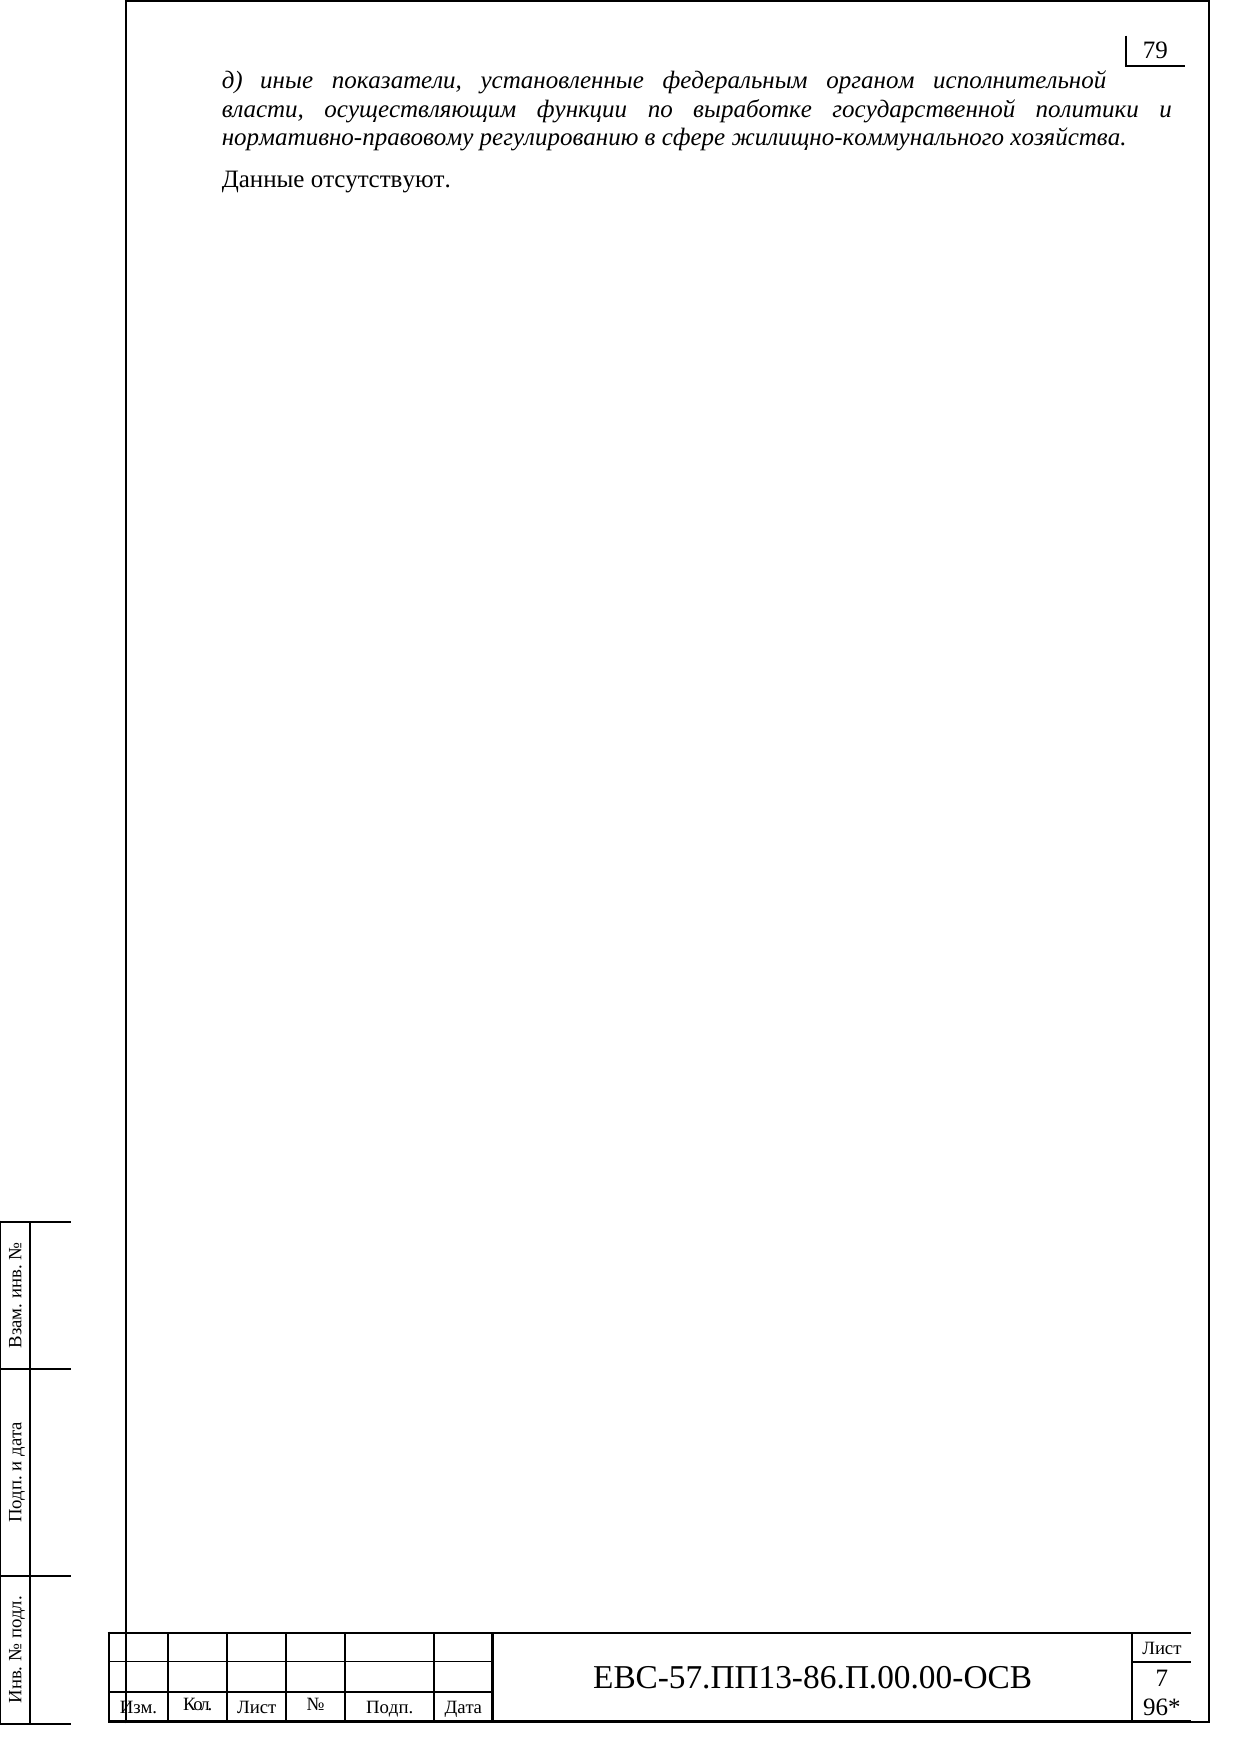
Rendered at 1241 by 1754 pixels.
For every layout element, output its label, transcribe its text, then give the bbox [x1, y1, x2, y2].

subtitle иные показатели, установленные федеральным органом исполнительной власти, осуществляющим функции по выработке государственной политики и нормативно-правовому регулированию в сфере жилищно-коммунального хозяйства. [222, 65, 1172, 151]
text Данные отсутствуют. [148, 164, 1172, 192]
